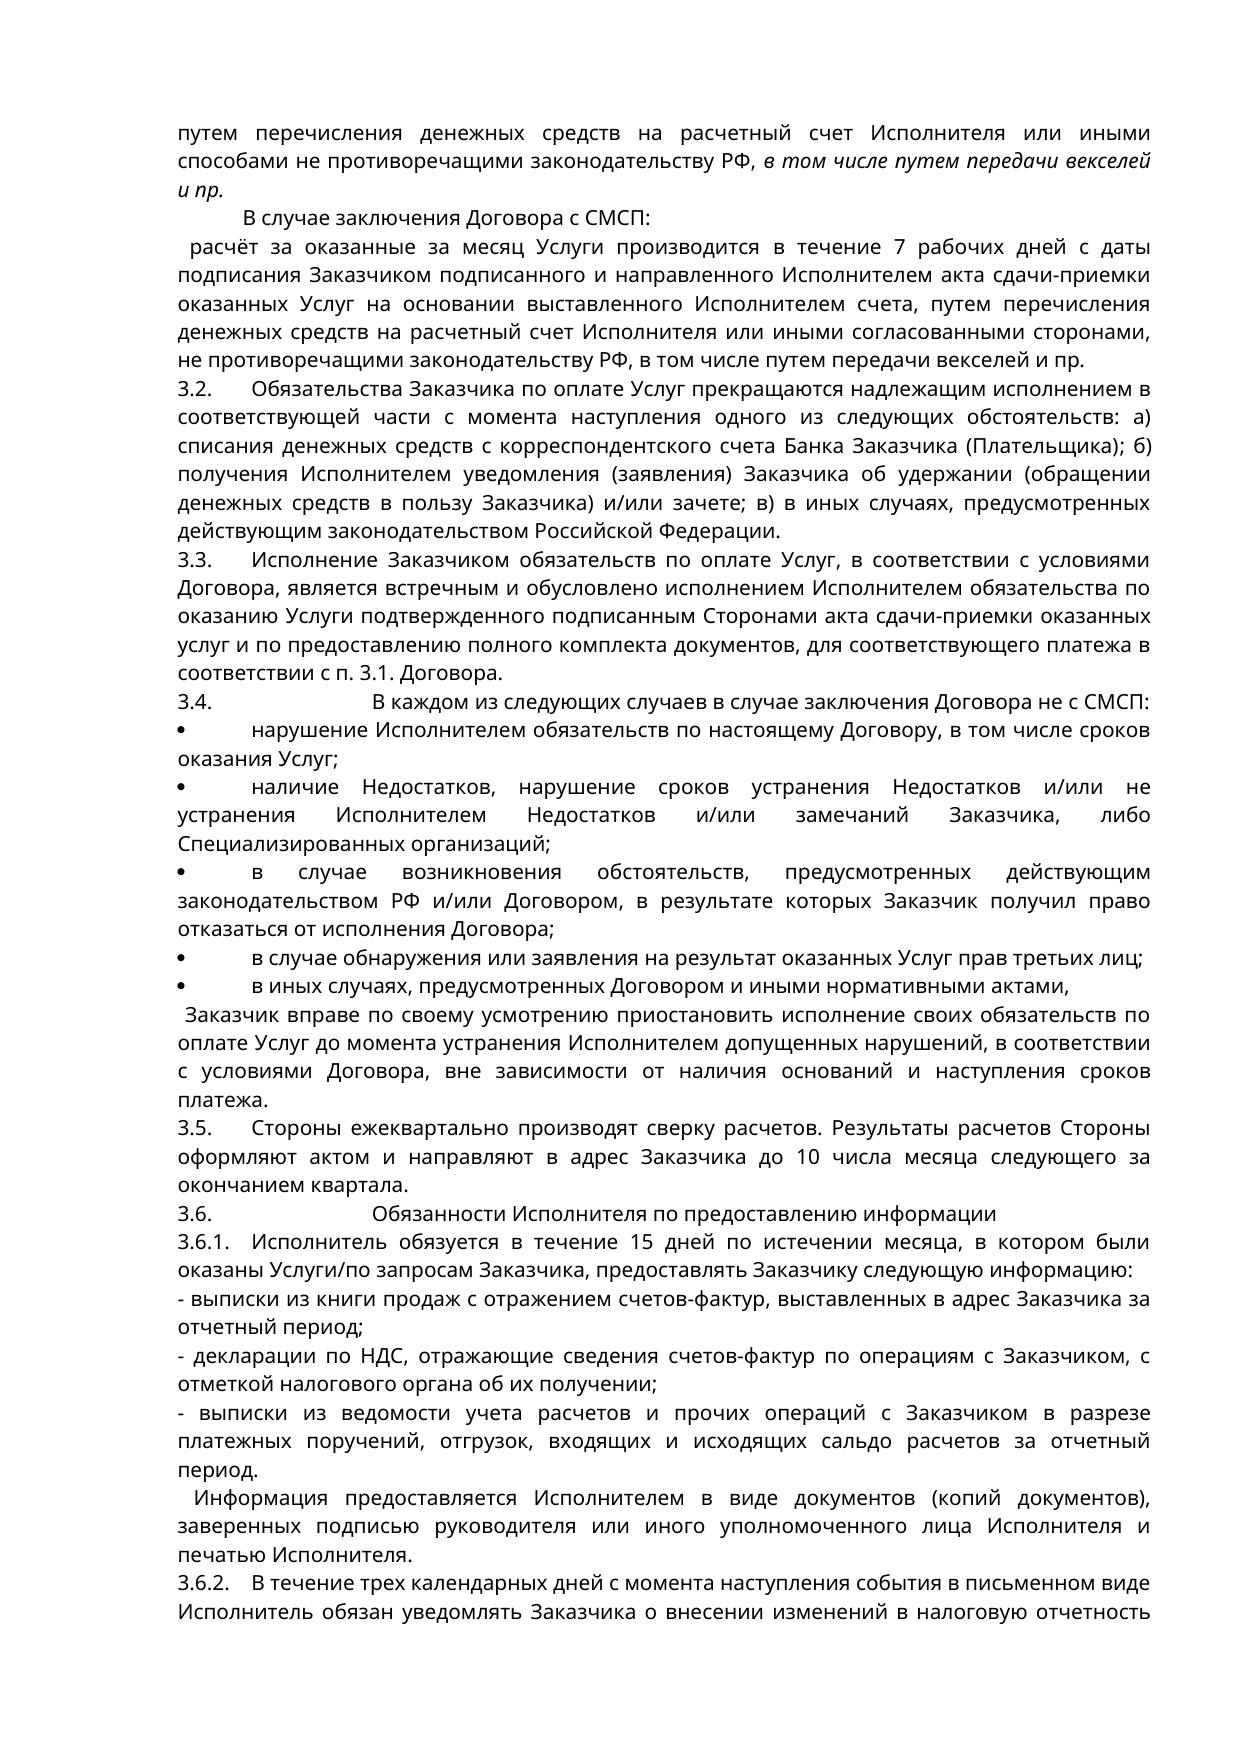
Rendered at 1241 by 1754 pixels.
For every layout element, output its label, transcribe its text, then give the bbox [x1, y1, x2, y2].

list В случае заключения Договора с СМСП: [177, 203, 1152, 232]
list Заказчик вправе по своему усмотрению приостановить исполнение своих обязательств по оплате Услуг до момента устранения Исполнителем допущенных нарушений, в соответствии с условиями Договора, вне зависимости от наличия оснований и наступления сроков платежа. [177, 1000, 1152, 1113]
list - выписки из ведомости учета расчетов и прочих операций с Заказчиком в разрезе платежных поручений, отгрузок, входящих и исходящих сальдо расчетов за отчетный период. [177, 1398, 1152, 1483]
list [177, 1568, 1152, 1625]
list наличие Недостатков, нарушение сроков устранения Недостатков и/или не устранения Исполнителем Недостатков и/или замечаний Заказчика, либо Специализированных организаций; [177, 772, 1152, 857]
list в случае обнаружения или заявления на результат оказанных Услуг прав третьих лиц; [177, 943, 1152, 971]
list Исполнение Заказчиком обязательств по оплате Услуг, в соответствии с условиями Договора, является встречным и обусловлено исполнением Исполнителем обязательства по оказанию Услуги подтвержденного подписанным Сторонами акта сдачи-приемки оказанных услуг и по предоставлению полного комплекта документов, для соответствующего платежа в соответствии с п. 3.1. Договора. [177, 545, 1152, 687]
list Обязательства Заказчика по оплате Услуг прекращаются надлежащим исполнением в соответствующей части с момента наступления одного из следующих обстоятельств: а) списания денежных средств с корреспондентского счета Банка Заказчика (Плательщика); б) получения Исполнителем уведомления (заявления) Заказчика об удержании (обращении денежных средств в пользу Заказчика) и/или зачете; в) в иных случаях, предусмотренных действующим законодательством Российской Федерации. [177, 374, 1152, 545]
list в случае возникновения обстоятельств, предусмотренных действующим законодательством РФ и/или Договором, в результате которых Заказчик получил право отказаться от исполнения Договора; [177, 857, 1152, 943]
list расчёт за оказанные за месяц Услуги производится в течение 7 рабочих дней с даты подписания Заказчиком подписанного и направленного Исполнителем акта сдачи-приемки оказанных Услуг на основании выставленного Исполнителем счета, путем перечисления денежных средств на расчетный счет Исполнителя или иными согласованными сторонами, не противоречащими законодательству РФ, в том числе путем передачи векселей и пр. [177, 232, 1152, 374]
list Обязанности Исполнителя по предоставлению информации [177, 1199, 1152, 1227]
list в иных случаях, предусмотренных Договором и иными нормативными актами, [177, 971, 1152, 1000]
list Стороны ежеквартально производят сверку расчетов. Результаты расчетов Стороны оформляют актом и направляют в адрес Заказчика до 10 числа месяца следующего за окончанием квартала. [177, 1113, 1152, 1199]
list Исполнитель обязуется в течение 15 дней по истечении месяца, в котором были оказаны Услуги/по запросам Заказчика, предоставлять Заказчику следующую информацию: [177, 1227, 1152, 1284]
list - декларации по НДС, отражающие сведения счетов-фактур по операциям с Заказчиком, с отметкой налогового органа об их получении; [177, 1341, 1152, 1398]
list - выписки из книги продаж с отражением счетов-фактур, выставленных в адрес Заказчика за отчетный период; [177, 1284, 1152, 1341]
list Информация предоставляется Исполнителем в виде документов (копий документов), заверенных подписью руководителя или иного уполномоченного лица Исполнителя и печатью Исполнителя. [177, 1483, 1152, 1568]
list нарушение Исполнителем обязательств по настоящему Договору, в том числе сроков оказания Услуг; [177, 715, 1152, 772]
list В каждом из следующих случаев в случае заключения Договора не с СМСП: [177, 687, 1152, 715]
text путем перечисления денежных средств на расчетный счет Исполнителя или иными способами не противоречащими законодательству РФ, в том числе путем передачи векселей и пр. [177, 118, 1152, 203]
